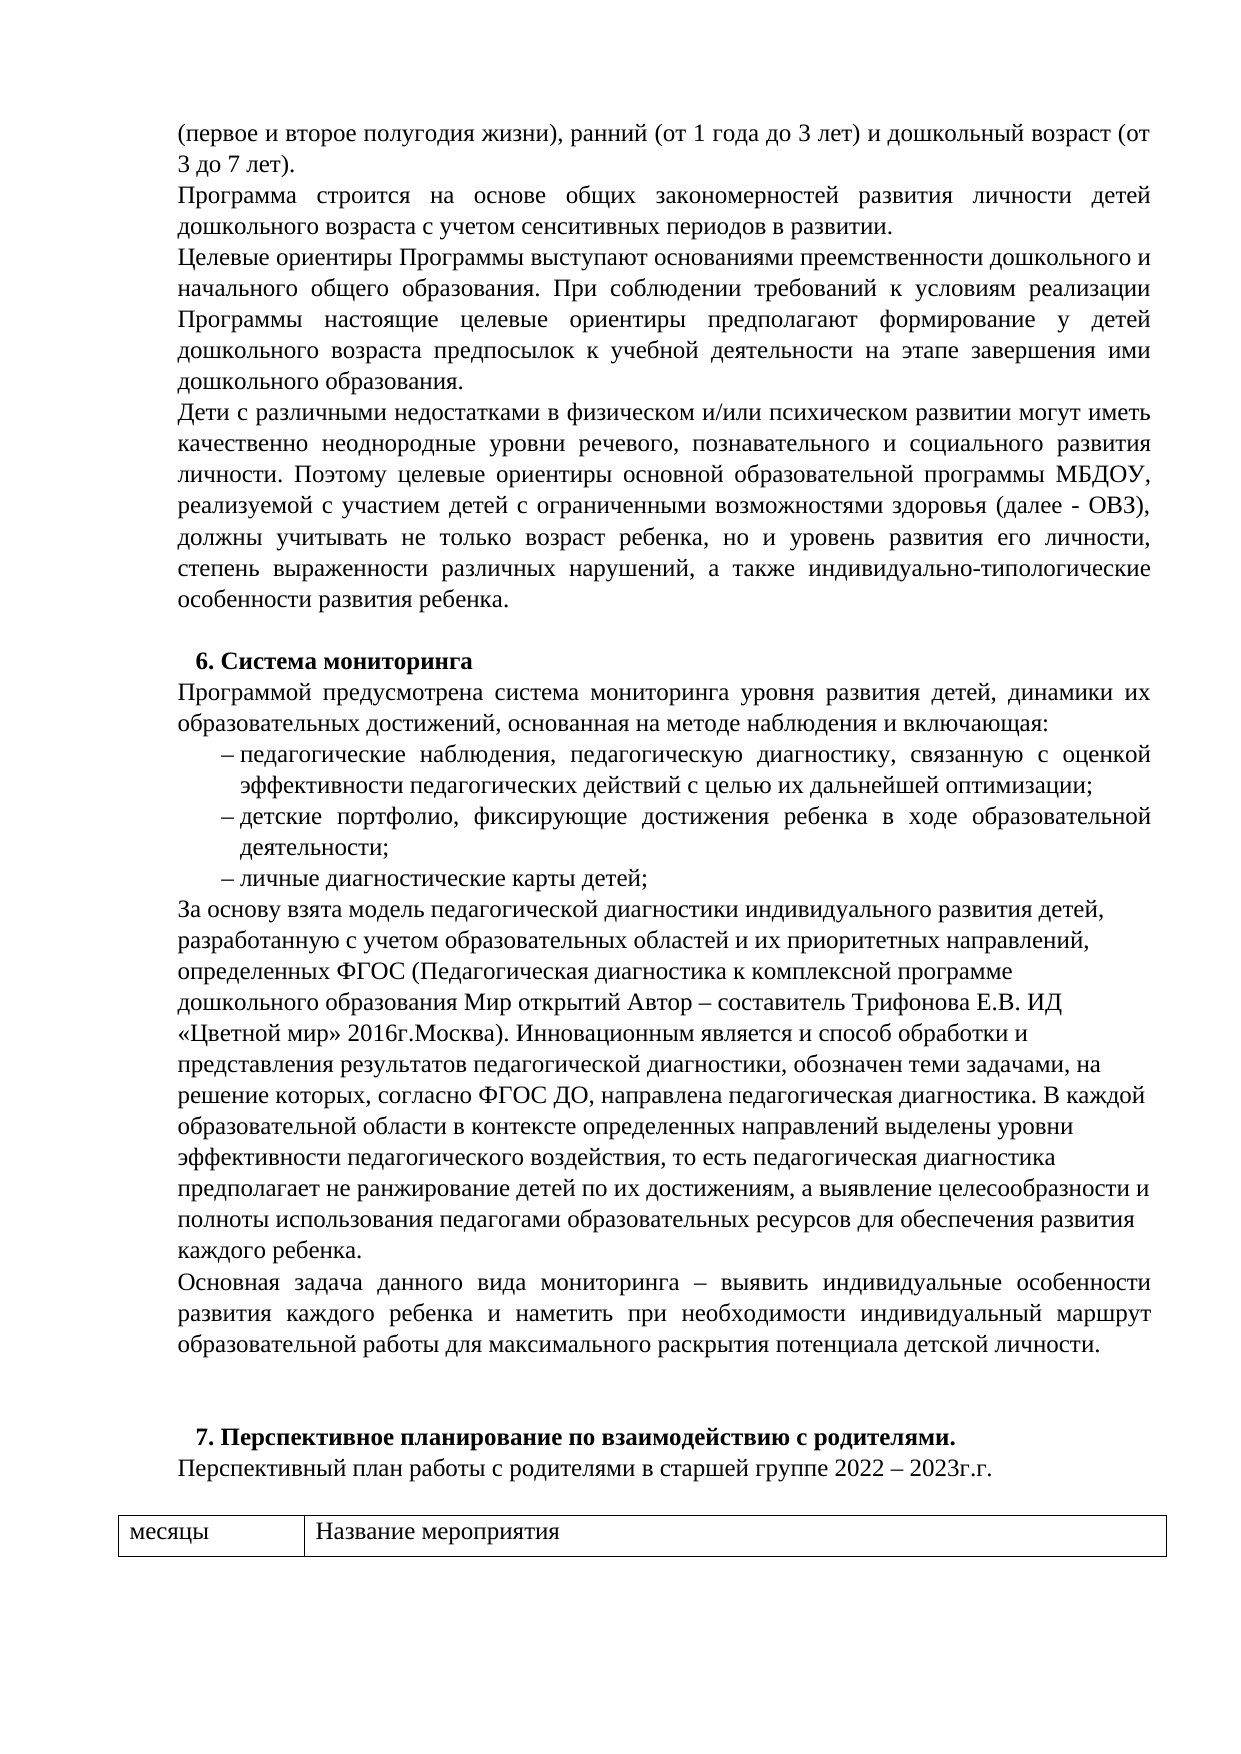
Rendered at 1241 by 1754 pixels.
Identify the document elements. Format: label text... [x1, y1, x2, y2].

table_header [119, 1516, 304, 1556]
list Система мониторинга [195, 646, 1152, 674]
list Перспективное планирование по взаимодействию с родителями. [195, 1422, 1152, 1451]
text Целевые ориентиры Программы выступают основаниями преемственности дошкольного и начального общего образования. При соблюдении требований к условиям реализации Программы настоящие целевые ориентиры предполагают формирование у детей дошкольного возраста предпосылок к учебной деятельности на этапе завершения ими дошкольного образования. [177, 242, 1152, 395]
text Основная задача данного вида мониторинга – выявить индивидуальные особенности развития каждого ребенка и наметить при необходимости индивидуальный маршрут образовательной работы для максимального раскрытия потенциала детской личности. [177, 1267, 1152, 1357]
text Дети с различными недостатками в физическом и/или психическом развитии могут иметь качественно неоднородные уровни речевого, познавательного и социального развития личности. Поэтому целевые ориентиры основной образовательной программы МБДОУ, реализуемой с участием детей с ограниченными возможностями здоровья (далее - ОВЗ), должны учитывать не только возраст ребенка, но и уровень развития его личности, степень выраженности различных нарушений, а также индивидуально-типологические особенности развития ребенка. [177, 397, 1152, 612]
list личные диагностические карты детей; [221, 863, 1152, 892]
text Программа строится на основе общих закономерностей развития личности детей дошкольного возраста с учетом сенситивных периодов в развитии. [177, 180, 1152, 240]
list педагогические наблюдения, педагогическую диагностику, связанную с оценкой эффективности педагогических действий с целью их дальнейшей оптимизации; [221, 739, 1152, 799]
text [177, 118, 1152, 178]
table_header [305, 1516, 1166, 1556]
text За основу взята модель педагогической диагностики индивидуального развития детей, разработанную с учетом образовательных областей и их приоритетных направлений, определенных ФГОС (Педагогическая диагностика к комплексной программе дошкольного образования Мир открытий Автор – составитель Трифонова Е.В. ИД «Цветной мир» 2016г.Москва). Инновационным является и способ обработки и представления результатов педагогической диагностики, обозначен теми задачами, на решение которых, согласно ФГОС ДО, направлена педагогическая диагностика. В каждой образовательной области в контексте определенных направлений выделены уровни эффективности педагогического воздействия, то есть педагогическая диагностика предполагает не ранжирование детей по их достижениям, а выявление целесообразности и полноты использования педагогами образовательных ресурсов для обеспечения развития каждого ребенка. [177, 894, 1152, 1264]
text Программой предусмотрена система мониторинга уровня развития детей, динамики их образовательных достижений, основанная на методе наблюдения и включающая: [177, 677, 1152, 737]
text Перспективный план работы с родителями в старшей группе 2022 – 2023г.г. [177, 1453, 1152, 1482]
list детские портфолио, фиксирующие достижения ребенка в ходе образовательной деятельности; [221, 801, 1152, 861]
